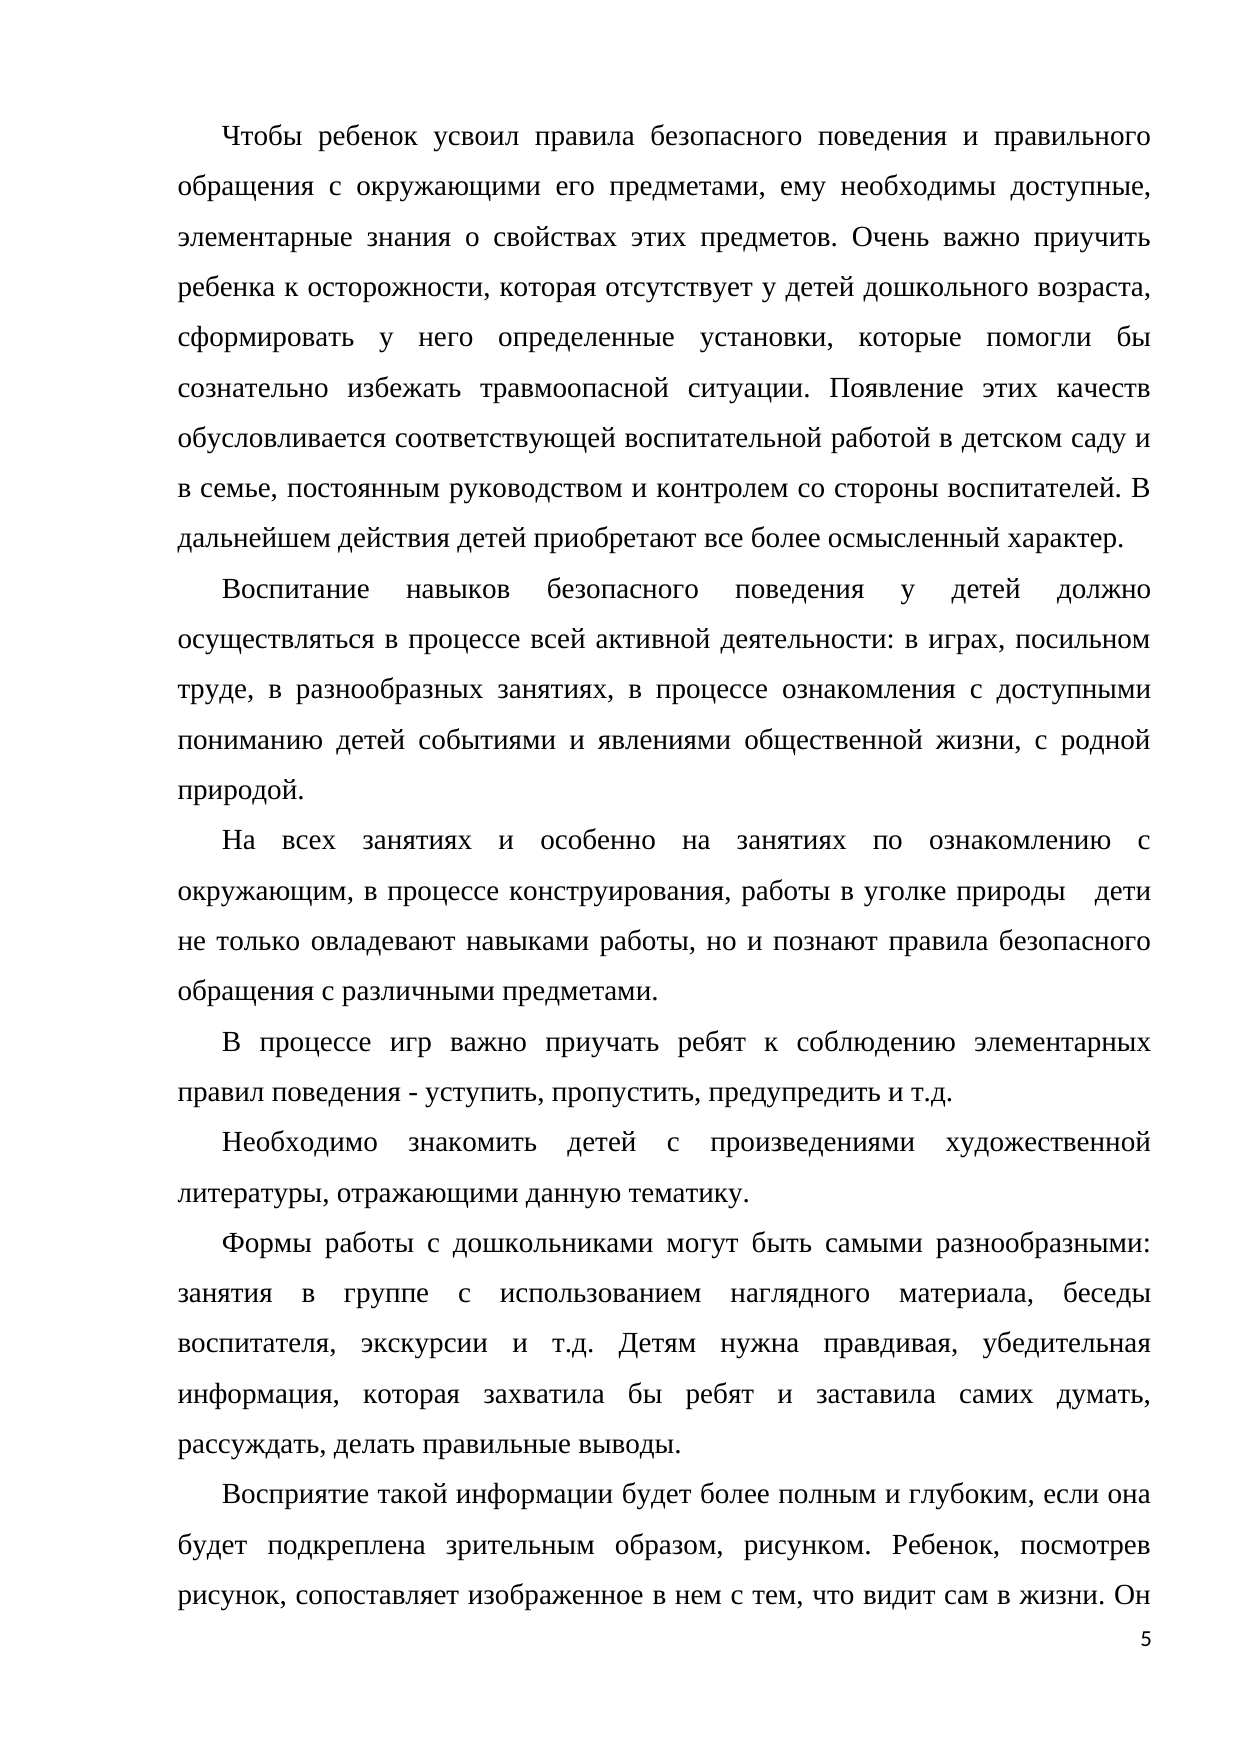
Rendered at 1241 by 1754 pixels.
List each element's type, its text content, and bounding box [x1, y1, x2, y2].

text В процессе игр важно приучать ребят к соблюдению элементарных правил поведения - уступить, пропустить, предупредить и т.д. [177, 1024, 1152, 1108]
text Формы работы с дошкольниками могут быть самыми разнообразными: занятия в группе с использованием наглядного материала, беседы воспитателя, экскурсии и т.д. Детям нужна правдивая, убедительная информация, которая захватила бы ребят и заставила самих думать, рассуждать, делать правильные выводы. [177, 1225, 1152, 1460]
text Чтобы ребенок усвоил правила безопасного поведения и правильного обращения с окружающими его предметами, ему необходимы доступные, элементарные знания о свойствах этих предметов. Очень важно приучить ребенка к осторожности, которая отсутствует у детей дошкольного возраста, сформировать у него определенные установки, которые помогли бы сознательно избежать травмоопасной ситуации. Появление этих качеств обусловливается соответствующей воспитательной работой в детском саду и в семье, постоянным руководством и контролем со стороны воспитателей. В дальнейшем действия детей приобретают все более осмысленный характер. [177, 118, 1152, 554]
text Воспитание навыков безопасного поведения у детей должно осуществляться в процессе всей активной деятельности: в играх, посильном труде, в разнообразных занятиях, в процессе ознакомления с доступными пониманию детей событиями и явлениями общественной жизни, с родной природой. [177, 571, 1152, 806]
text На всех занятиях и особенно на занятиях по ознакомлению с окружающим, в процессе конструирования, работы в уголке природы дети не только овладевают навыками работы, но и познают правила безопасного обращения с различными предметами. [177, 822, 1152, 1007]
text Необходимо знакомить детей с произведениями художественной литературы, отражающими данную тематику. [177, 1124, 1152, 1208]
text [177, 1477, 1152, 1611]
